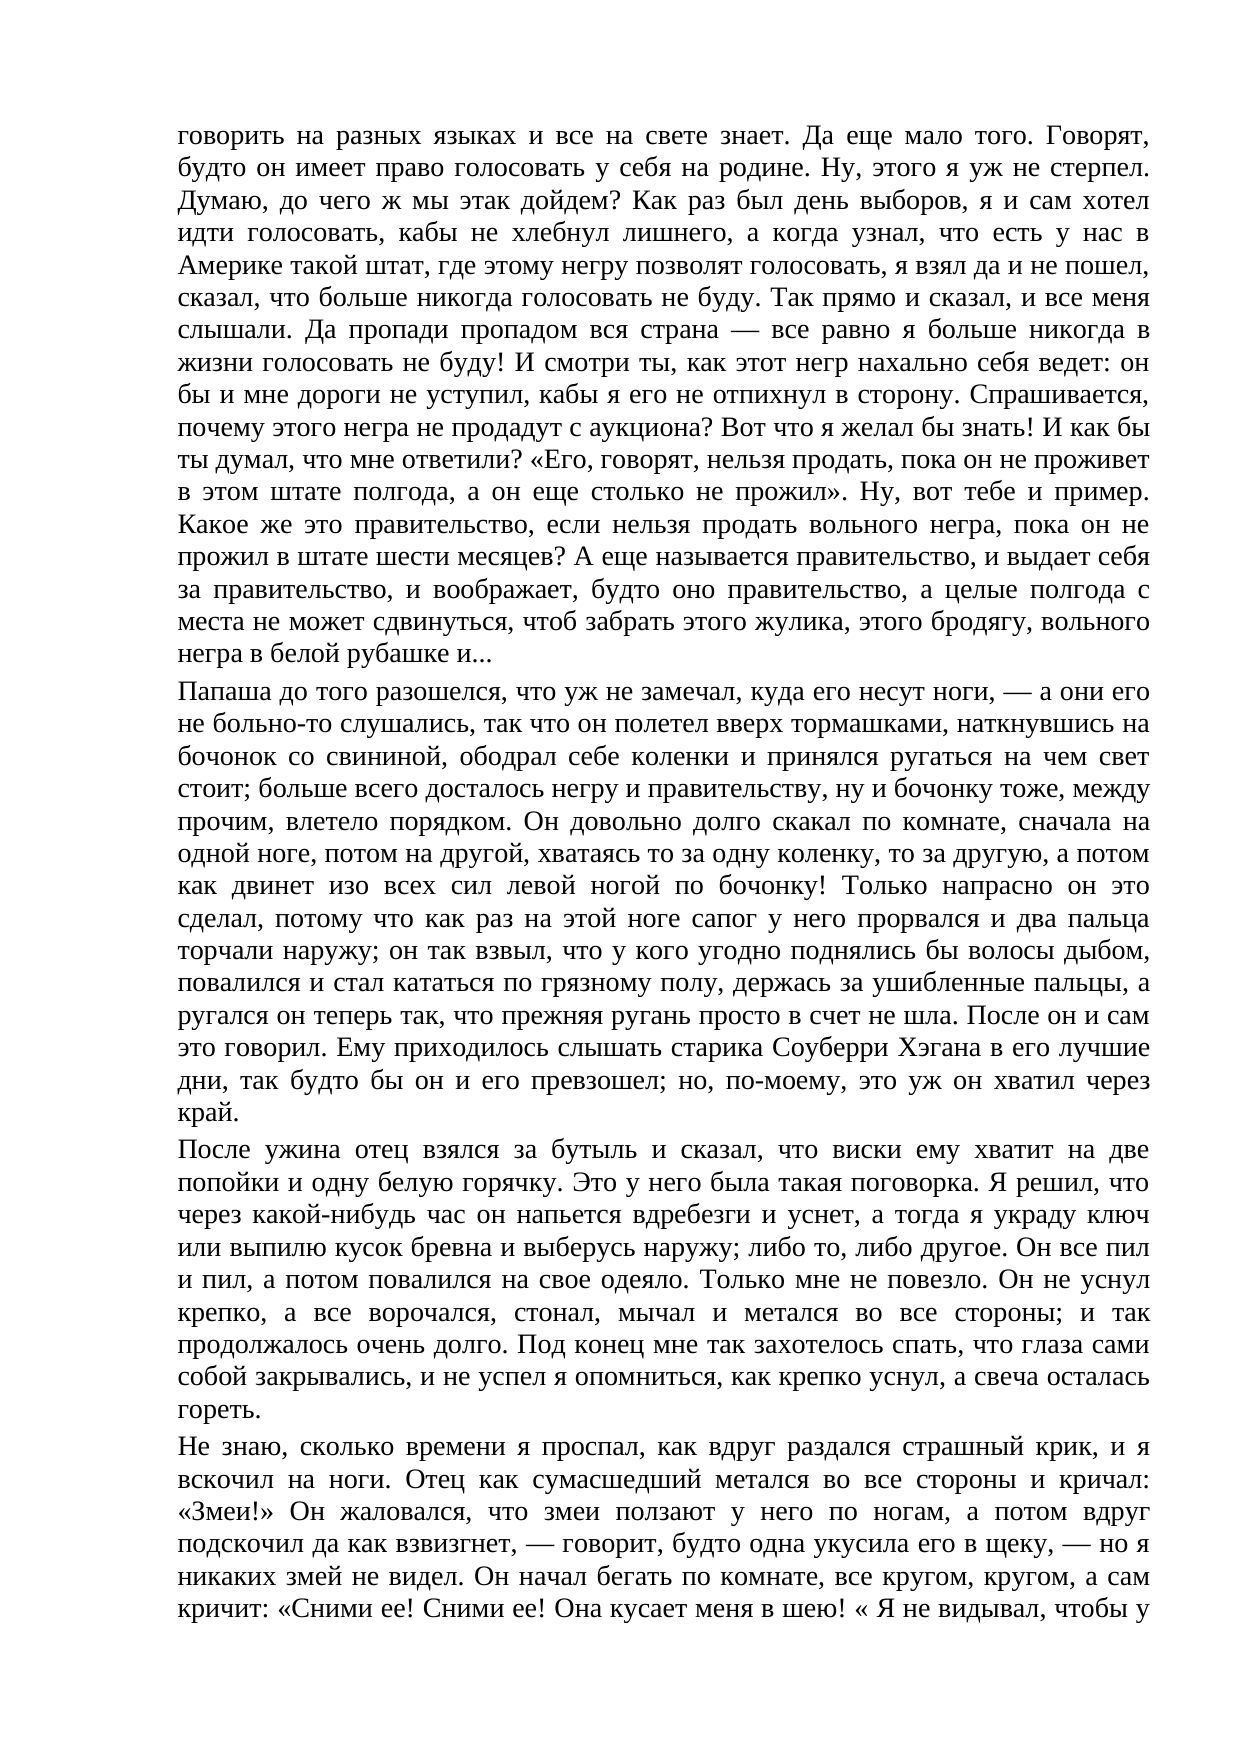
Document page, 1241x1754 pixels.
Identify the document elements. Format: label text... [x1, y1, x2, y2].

text После ужина отец взялся за бутыль и сказал, что виски ему хватит на две попойки и одну белую горячку. Это у него была такая поговорка. Я решил, что через какой-нибудь час он напьется вдребезги и уснет, а тогда я украду ключ или выпилю кусок бревна и выберусь наружу; либо то, либо другое. Он все пил и пил, а потом повалился на свое одеяло. Только мне не повезло. Он не уснул крепко, а все ворочался, стонал, мычал и метался во все стороны; и так продолжалось очень долго. Под конец мне так захотелось спать, что глаза сами собой закрывались, и не успел я опомниться, как крепко уснул, а свеча осталась гореть. [177, 1133, 1152, 1424]
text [177, 1429, 1152, 1624]
text Папаша до того разошелся, что уж не замечал, куда его несут ноги, — а они его не больно-то слушались, так что он полетел вверх тормашками, наткнувшись на бочонок со свининой, ободрал себе коленки и принялся ругаться на чем свет стоит; больше всего досталось негру и правительству, ну и бочонку тоже, между прочим, влетело порядком. Он довольно долго скакал по комнате, сначала на одной ноге, потом на другой, хватаясь то за одну коленку, то за другую, а потом как двинет изо всех сил левой ногой по бочонку! Только напрасно он это сделал, потому что как раз на этой ноге сапог у него прорвался и два пальца торчали наружу; он так взвыл, что у кого угодно поднялись бы волосы дыбом, повалился и стал кататься по грязному полу, держась за ушибленные пальцы, а ругался он теперь так, что прежняя ругань просто в счет не шла. После он и сам это говорил. Ему приходилось слышать старика Соуберри Хэгана в его лучшие дни, так будто бы он и его превзошел; но, по-моему, это уж он хватил через край. [177, 674, 1152, 1127]
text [177, 118, 1152, 669]
